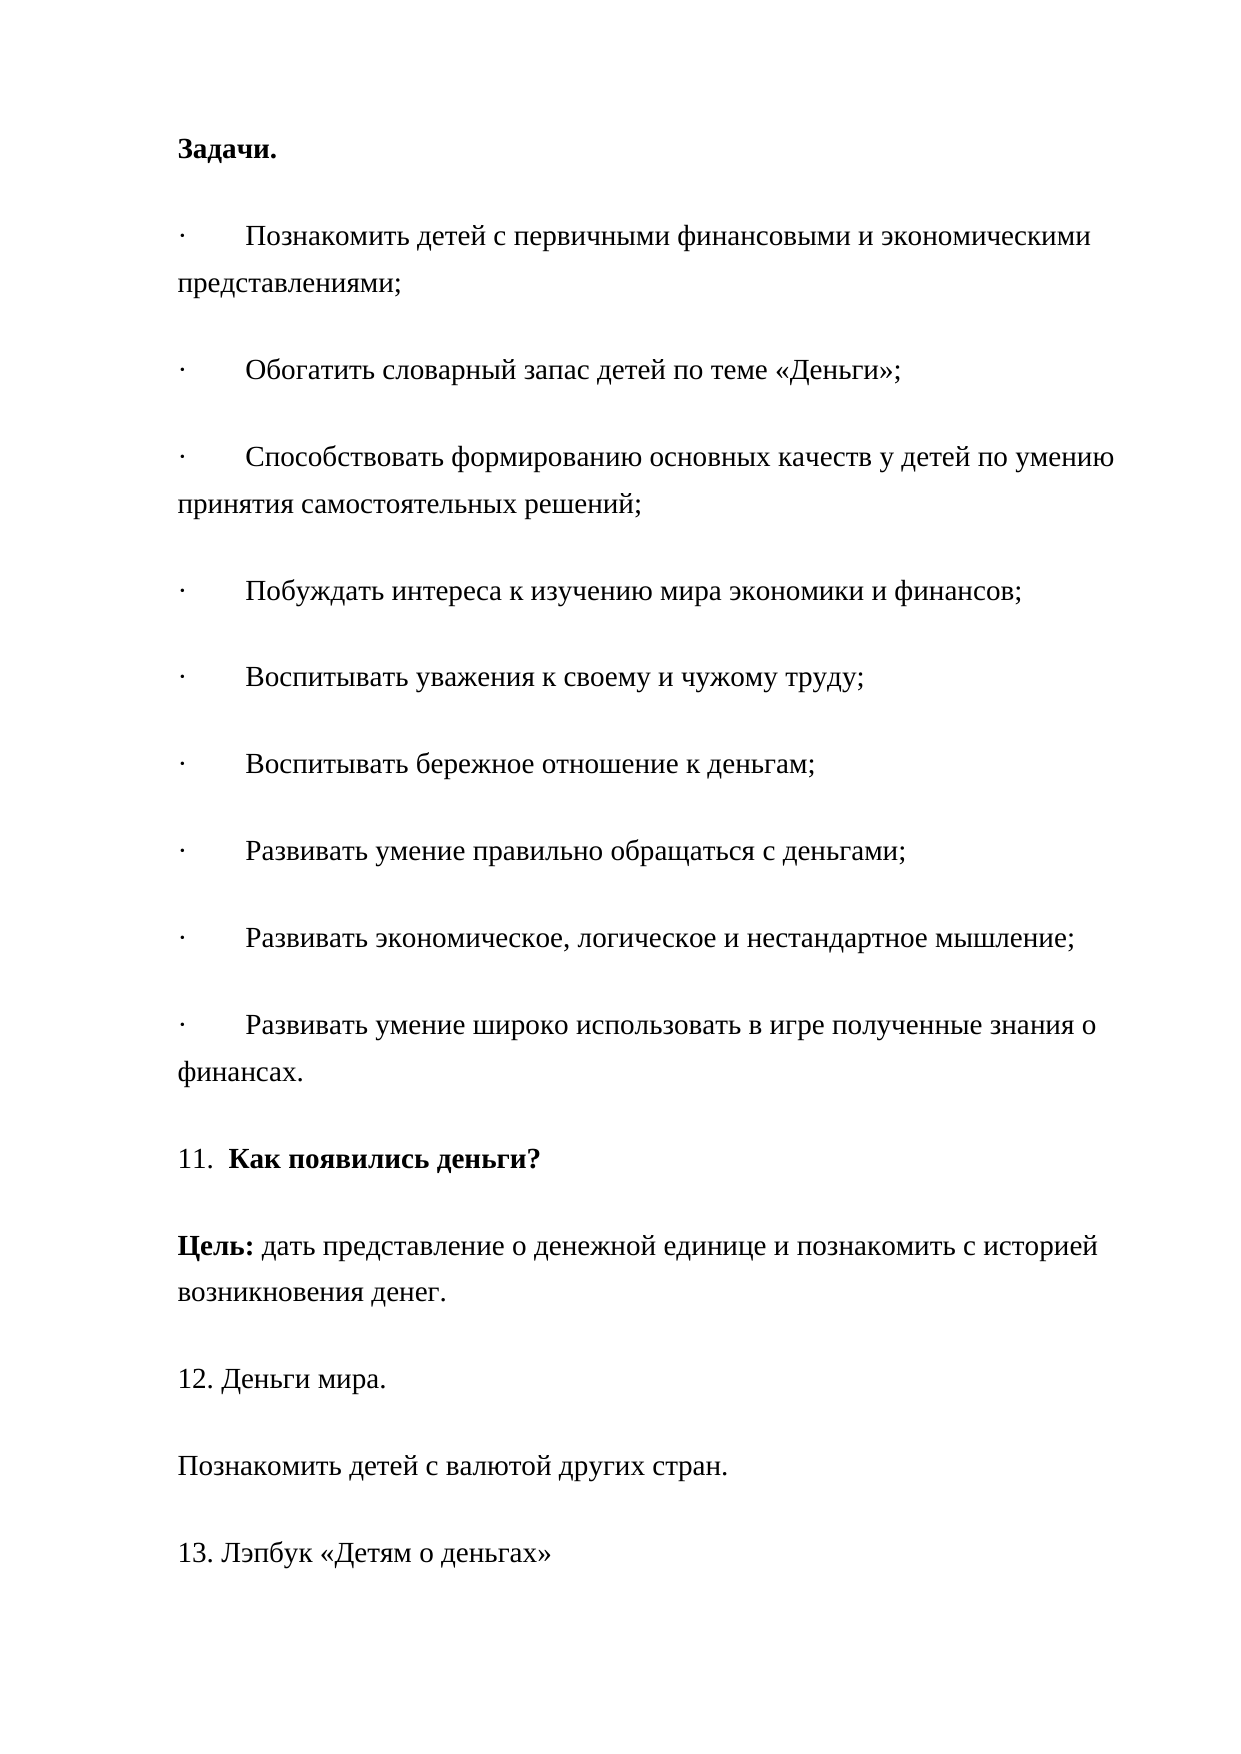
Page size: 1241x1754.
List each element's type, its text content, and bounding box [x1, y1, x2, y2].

text · Развивать умение широко использовать в игре полученные знания о финансах. [177, 994, 1152, 1087]
text · Способствовать формированию основных качеств у детей по умению принятия самостоятельных решений; [177, 426, 1152, 519]
text · Развивать экономическое, логическое и нестандартное мышление; [177, 907, 1152, 954]
text 12. Деньги мира. [177, 1348, 1152, 1395]
text 13. Лэпбук «Детям о деньгах» [177, 1522, 1152, 1569]
text Цель: дать представление о денежной единице и познакомить с историей возникновения денег. [177, 1214, 1152, 1308]
text Познакомить детей с валютой других стран. [177, 1435, 1152, 1482]
text · Обогатить словарный запас детей по теме «Деньги»; [177, 339, 1152, 386]
text 11. Как появились деньги? [177, 1127, 1152, 1174]
text · Воспитывать уважения к своему и чужому труду; [177, 646, 1152, 693]
text · Воспитывать бережное отношение к деньгам; [177, 733, 1152, 780]
text Задачи. [177, 118, 1152, 165]
text · Развивать умение правильно обращаться с деньгами; [177, 820, 1152, 867]
text · Познакомить детей с первичными финансовыми и экономическими представлениями; [177, 205, 1152, 299]
text · Побуждать интереса к изучению мира экономики и финансов; [177, 559, 1152, 606]
